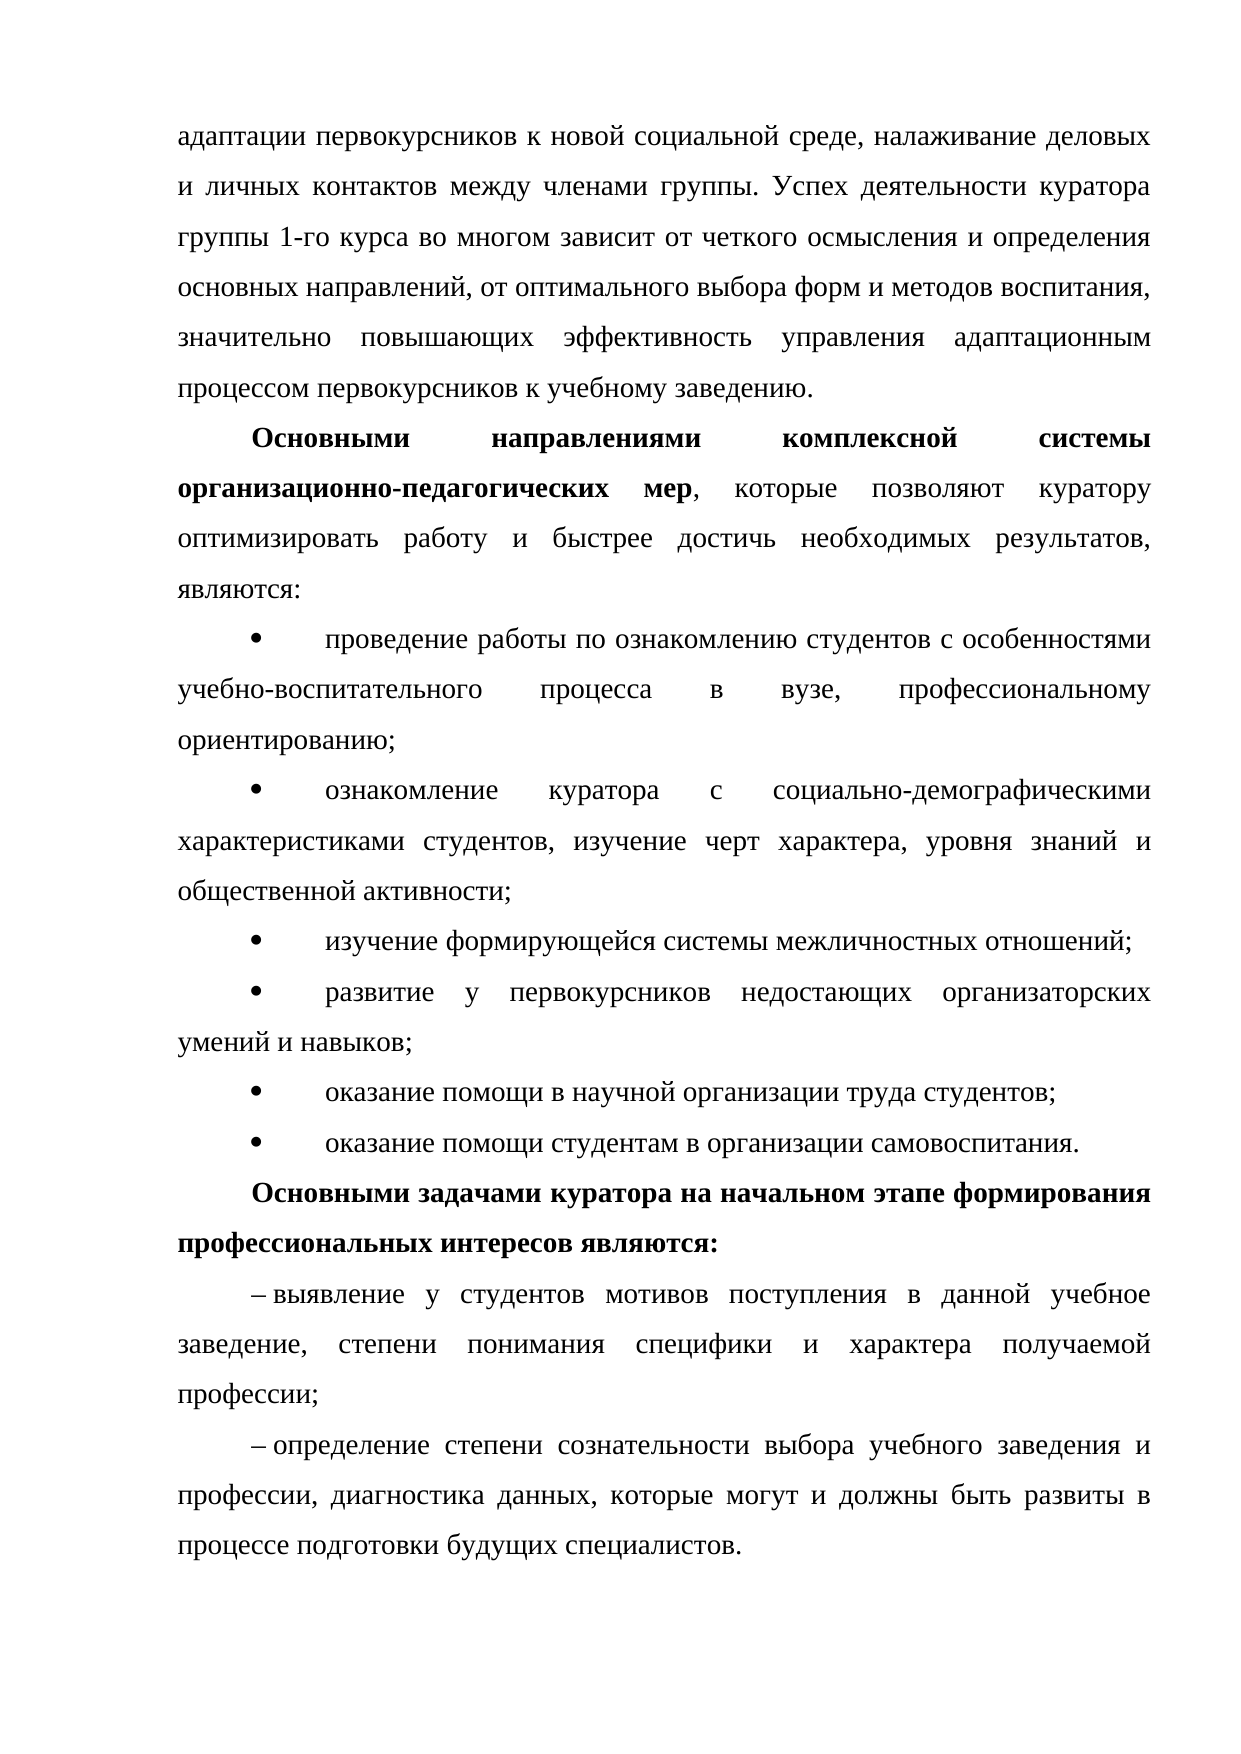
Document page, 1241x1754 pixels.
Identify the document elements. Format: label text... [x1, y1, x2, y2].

list оказание помощи в научной организации труда студентов; [177, 1074, 1152, 1108]
text Основными задачами куратора на начальном этапе формирования профессиональных интересов являются: [177, 1175, 1152, 1259]
list ознакомление куратора с социально-демографическими характеристиками студентов, изучение черт характера, уровня знаний и общественной активности; [177, 772, 1152, 907]
text Основными направлениями комплексной системы организационно-педагогических мер, которые позволяют куратору оптимизировать работу и быстрее достичь необходимых результатов, являются: [177, 420, 1152, 604]
list проведение работы по ознакомлению студентов с особенностями учебно-воспитательного процесса в вузе, профессиональному ориентированию; [177, 621, 1152, 756]
text – определение степени сознательности выбора учебного заведения и профессии, диагностика данных, которые могут и должны быть развиты в процессе подготовки будущих специалистов. [177, 1427, 1152, 1561]
text – выявление у студентов мотивов поступления в данной учебное заведение, степени понимания специфики и характера получаемой профессии; [177, 1276, 1152, 1410]
list оказание помощи студентам в организации самовоспитания. [177, 1125, 1152, 1158]
list развитие у первокурсников недостающих организаторских умений и навыков; [177, 974, 1152, 1058]
list изучение формирующейся системы межличностных отношений; [177, 923, 1152, 957]
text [177, 118, 1152, 403]
